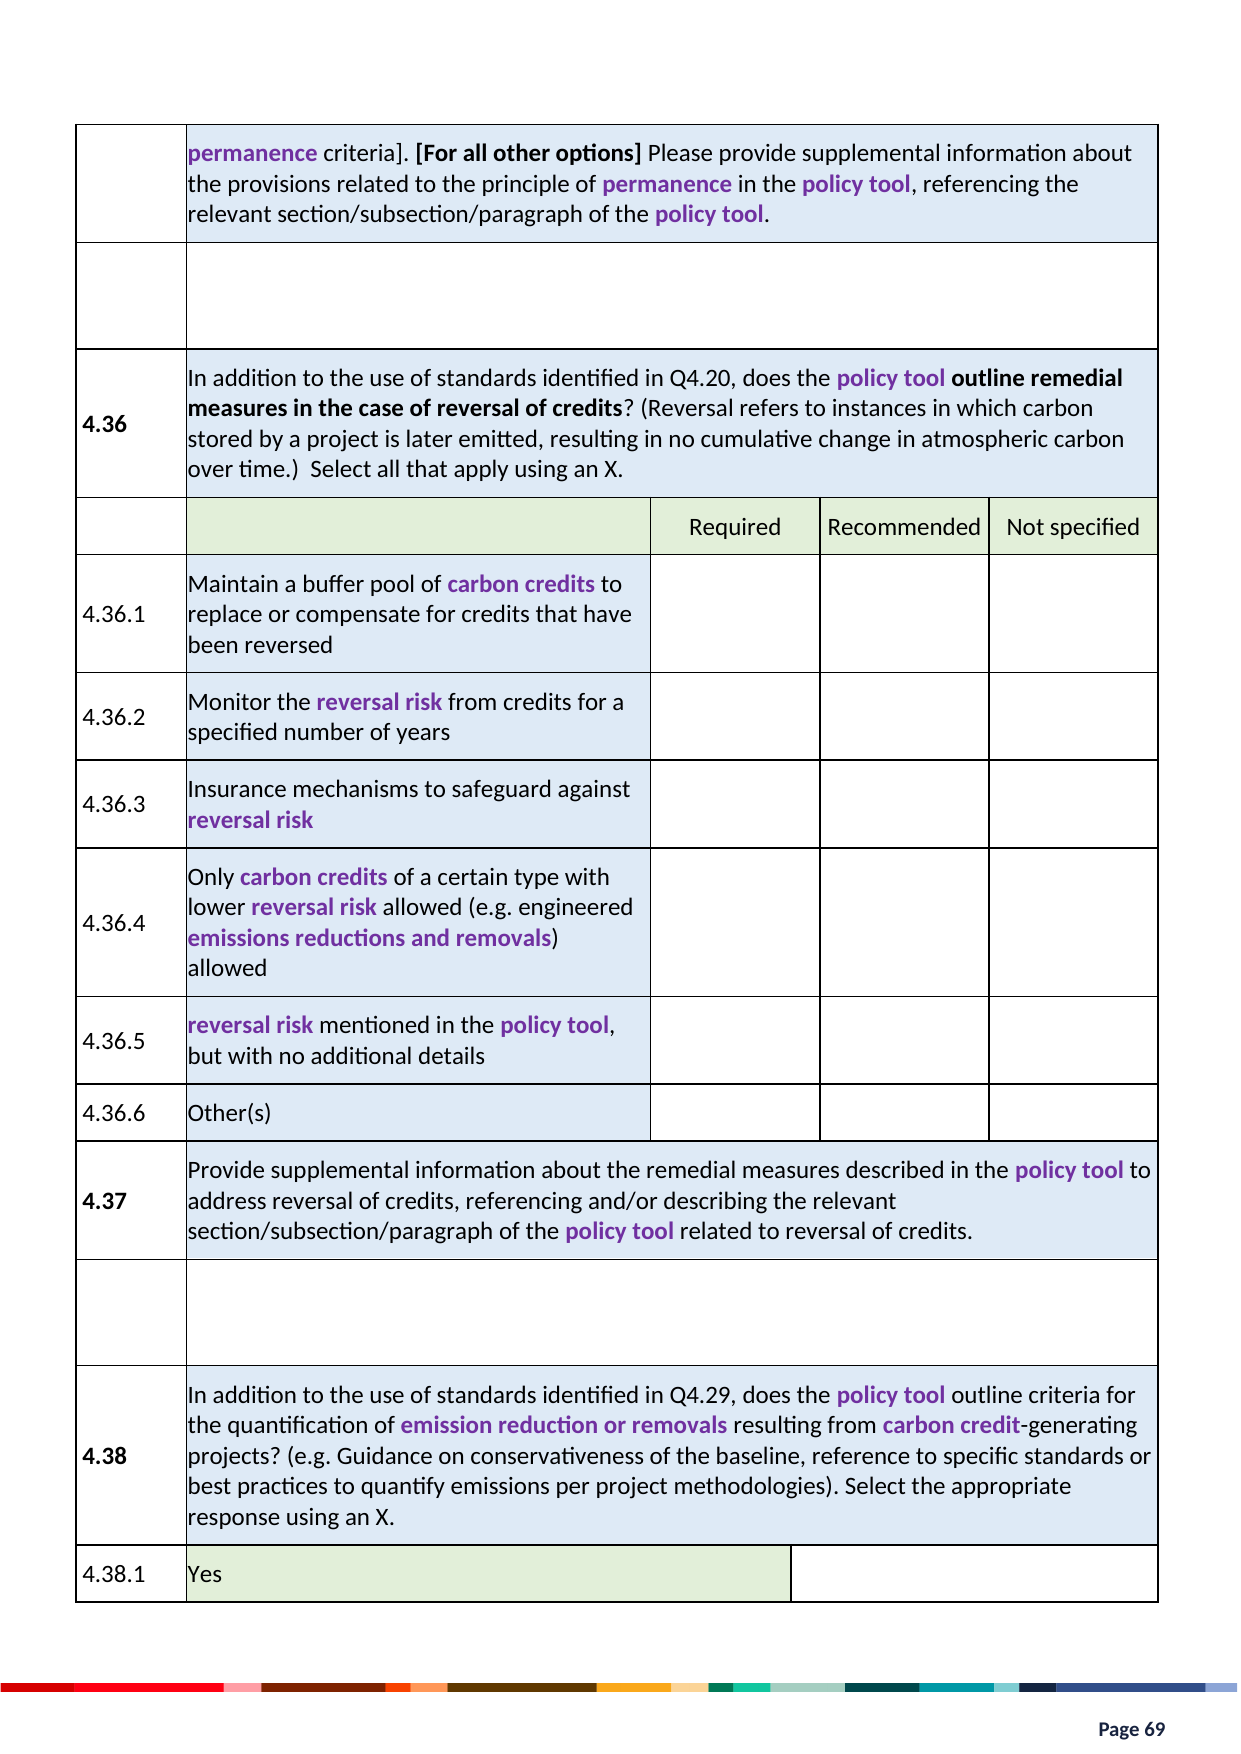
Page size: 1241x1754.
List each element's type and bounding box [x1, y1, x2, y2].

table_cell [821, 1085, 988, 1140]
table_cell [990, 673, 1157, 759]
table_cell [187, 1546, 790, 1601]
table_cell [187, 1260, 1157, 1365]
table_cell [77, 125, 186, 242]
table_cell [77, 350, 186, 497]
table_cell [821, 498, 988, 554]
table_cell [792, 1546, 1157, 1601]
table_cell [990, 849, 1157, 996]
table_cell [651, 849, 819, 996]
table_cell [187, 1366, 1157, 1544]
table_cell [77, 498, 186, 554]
picture [0, 1683, 1236, 1692]
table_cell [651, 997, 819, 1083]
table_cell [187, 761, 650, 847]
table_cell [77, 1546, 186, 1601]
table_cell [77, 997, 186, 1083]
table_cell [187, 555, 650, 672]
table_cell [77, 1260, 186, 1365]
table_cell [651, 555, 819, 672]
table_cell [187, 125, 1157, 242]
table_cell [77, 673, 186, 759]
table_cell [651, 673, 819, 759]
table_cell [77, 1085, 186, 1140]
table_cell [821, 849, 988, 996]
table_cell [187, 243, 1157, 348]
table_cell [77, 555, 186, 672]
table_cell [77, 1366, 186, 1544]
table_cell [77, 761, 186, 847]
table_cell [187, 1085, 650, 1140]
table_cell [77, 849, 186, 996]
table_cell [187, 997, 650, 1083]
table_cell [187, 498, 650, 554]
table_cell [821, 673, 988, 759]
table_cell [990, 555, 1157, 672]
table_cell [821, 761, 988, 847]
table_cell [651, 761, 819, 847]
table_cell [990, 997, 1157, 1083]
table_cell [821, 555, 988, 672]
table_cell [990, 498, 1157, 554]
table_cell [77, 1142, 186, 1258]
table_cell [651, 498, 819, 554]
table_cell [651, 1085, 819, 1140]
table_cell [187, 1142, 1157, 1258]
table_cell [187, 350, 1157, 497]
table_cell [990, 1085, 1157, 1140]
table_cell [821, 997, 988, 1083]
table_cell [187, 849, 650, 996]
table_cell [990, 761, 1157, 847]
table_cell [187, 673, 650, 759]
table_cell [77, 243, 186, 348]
